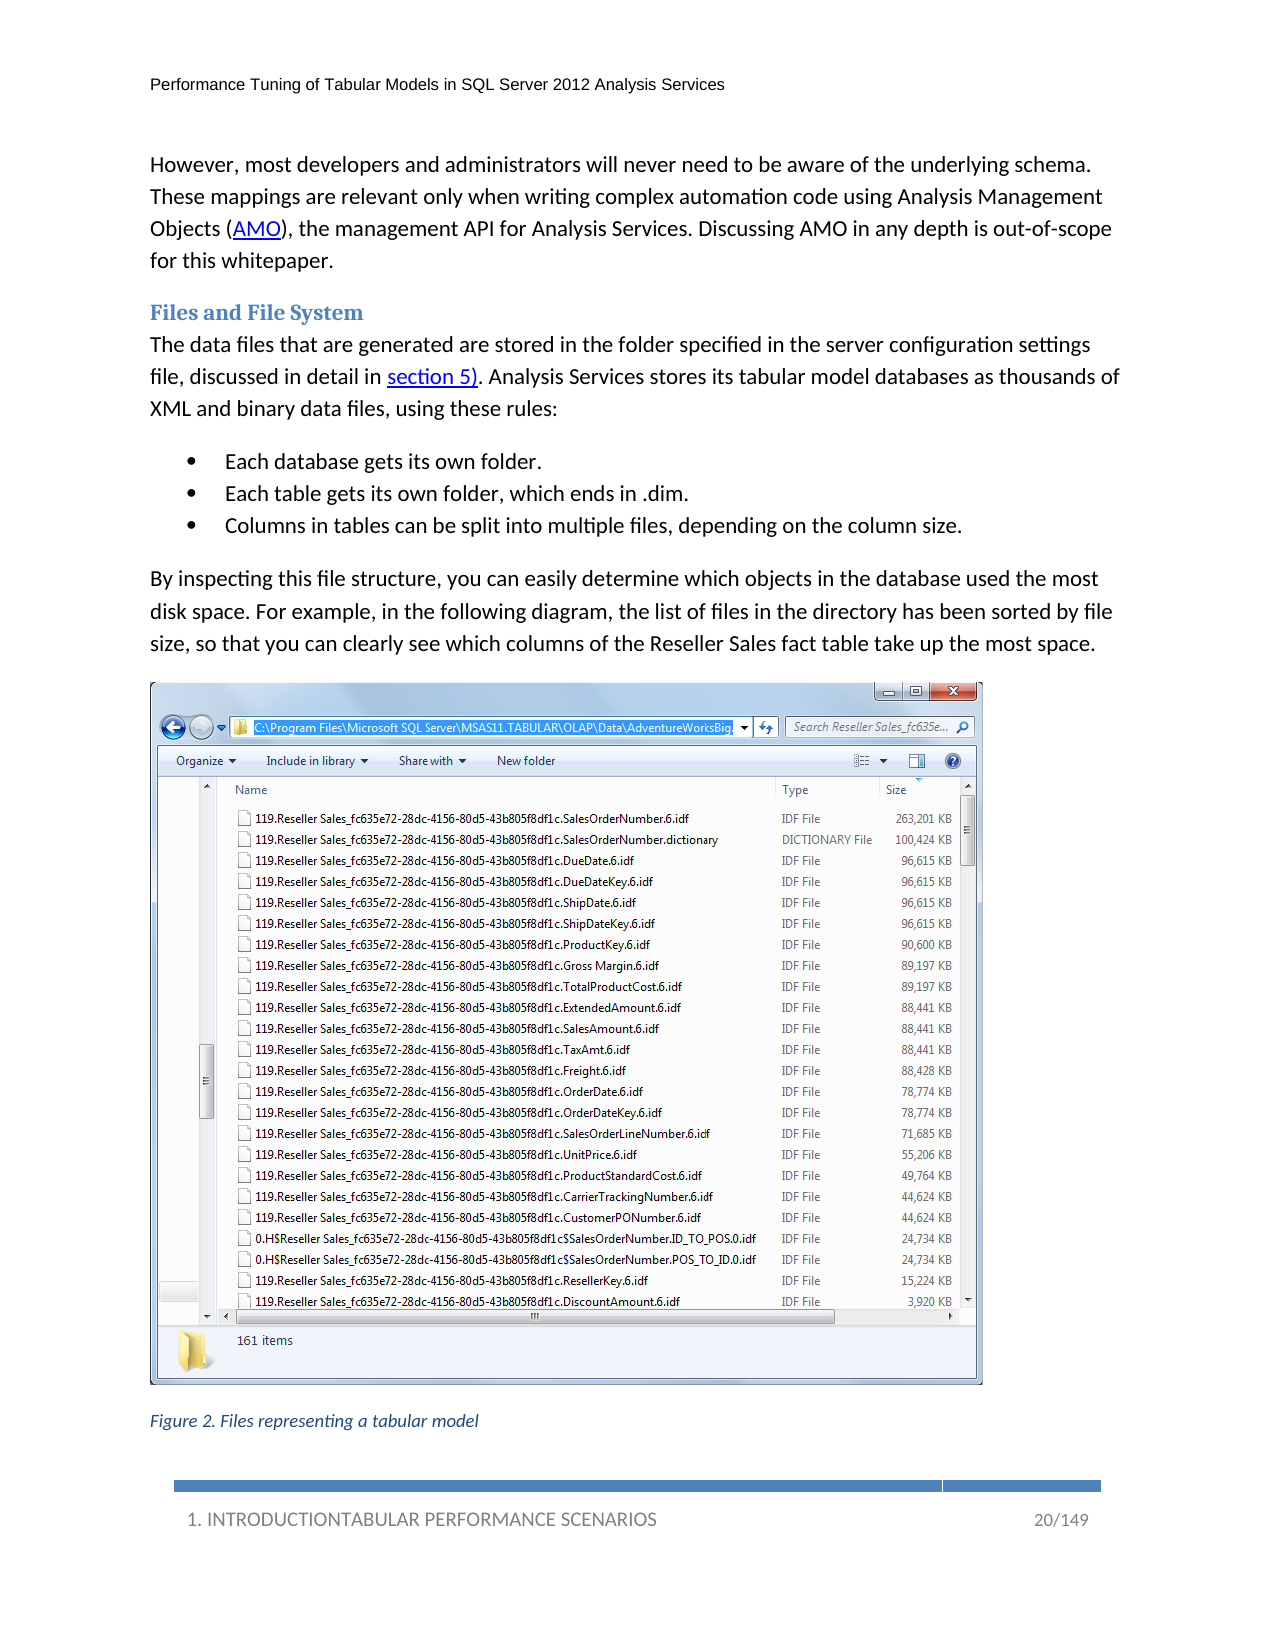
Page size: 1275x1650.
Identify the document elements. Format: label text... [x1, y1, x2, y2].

text By inspecting this file structure, you can easily determine which objects in the database used the most disk space. For example, in the following diagram, the list of files in the directory has been sorted by file size, so that you can clearly see which columns of the Reseller Sales fact table take up the most space. [150, 564, 1125, 657]
text However, most developers and administrators will never need to be aware of the underlying schema. These mappings are relevant only when writing complex automation code using Analysis Management Objects (AMO), the management API for Analysis Services. Discussing AMO in any depth is out-of-scope for this whitepaper. [150, 150, 1125, 274]
subtitle Files and File System [150, 299, 1125, 326]
text Figure 2. Files representing a tabular model [150, 1409, 1125, 1432]
list Each database gets its own folder. [187, 447, 1125, 475]
list Each table gets its own folder, which ends in .dim. [187, 479, 1125, 507]
list Columns in tables can be split into multiple files, depending on the column size. [187, 512, 1125, 539]
picture [150, 682, 983, 1385]
text The data files that are generated are stored in the folder specified in the server configuration settings file, discussed in detail in section 5). Analysis Services stores its tabular model databases as thousands of XML and binary data files, using these rules: [150, 330, 1125, 422]
